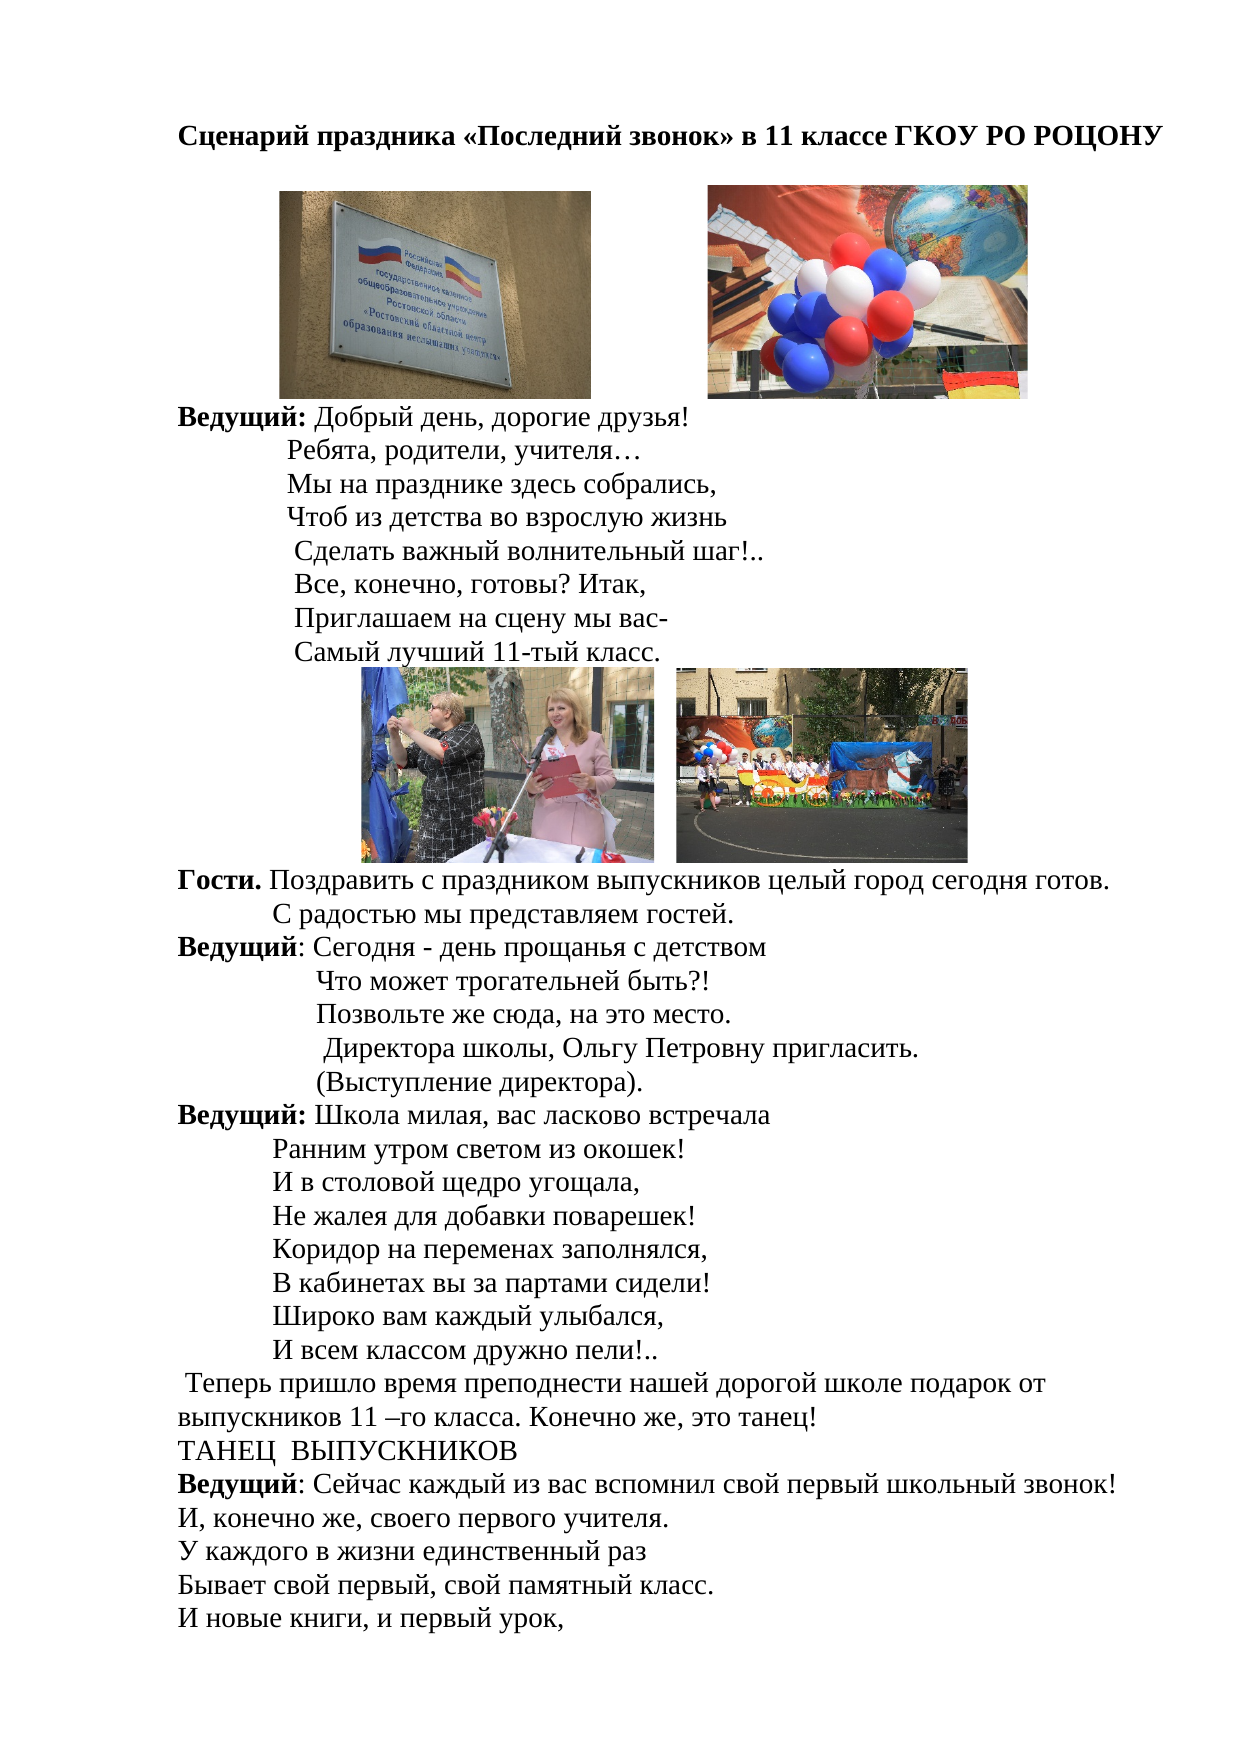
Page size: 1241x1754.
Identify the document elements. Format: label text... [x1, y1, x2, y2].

text Гости. Поздравить с праздником выпускников целый город сегодня готов. [177, 862, 1152, 896]
text Что может трогательней быть?! [177, 963, 1152, 997]
text Приглашаем на сцену мы вас- [177, 600, 1152, 634]
text Ведущий: Школа милая, вас ласково встречала [177, 1097, 1152, 1131]
picture [676, 668, 968, 863]
text И в столовой щедро угощала, Не жалея для добавки поварешек! Коридор на переменах заполнялся, В кабинетах вы за партами сидели! Широко вам каждый улыбался, И всем классом дружно пели!.. Теперь пришло время преподнести нашей дорогой школе подарок от выпускников 11 –го класса. Конечно же, это танец! [177, 1164, 1152, 1433]
text Сделать важный волнительный шаг!.. [177, 533, 1152, 567]
picture [707, 185, 1028, 399]
text С радостью мы представляем гостей. [177, 896, 1152, 929]
text Директора школы, Ольгу Петровну пригласить. [177, 1030, 1152, 1064]
text Чтоб из детства во взрослую жизнь [177, 499, 1152, 533]
text Сценарий праздника «Последний звонок» в 11 классе ГКОУ РО РОЦОНУ [177, 118, 1240, 152]
text И новые книги, и первый урок, [177, 1600, 1152, 1634]
text Ребята, родители, учителя… [177, 432, 1152, 466]
text Ведущий: Сейчас каждый из вас вспомнил свой первый школьный звонок! И, конечно же, своего первого учителя. [177, 1466, 1152, 1533]
text Мы на празднике здесь собрались, [177, 466, 1152, 499]
text Все, конечно, готовы? Итак, [177, 567, 1152, 600]
text Бывает свой первый, свой памятный класс. [177, 1567, 1152, 1600]
text У каждого в жизни единственный раз [177, 1533, 1152, 1567]
text Самый лучший 11-тый класс. [177, 634, 1152, 667]
text Ведущий: Добрый день, дорогие друзья! [177, 399, 1240, 432]
picture [279, 191, 591, 399]
text Ведущий: Сегодня - день прощанья с детством [177, 929, 1152, 963]
text (Выступление директора). [177, 1064, 1152, 1097]
text Ранним утром светом из окошек! [177, 1131, 1152, 1164]
text ТАНЕЦ ВЫПУСКНИКОВ [177, 1433, 1152, 1466]
picture [361, 667, 655, 863]
text Позвольте же сюда, на это место. [177, 997, 1152, 1030]
